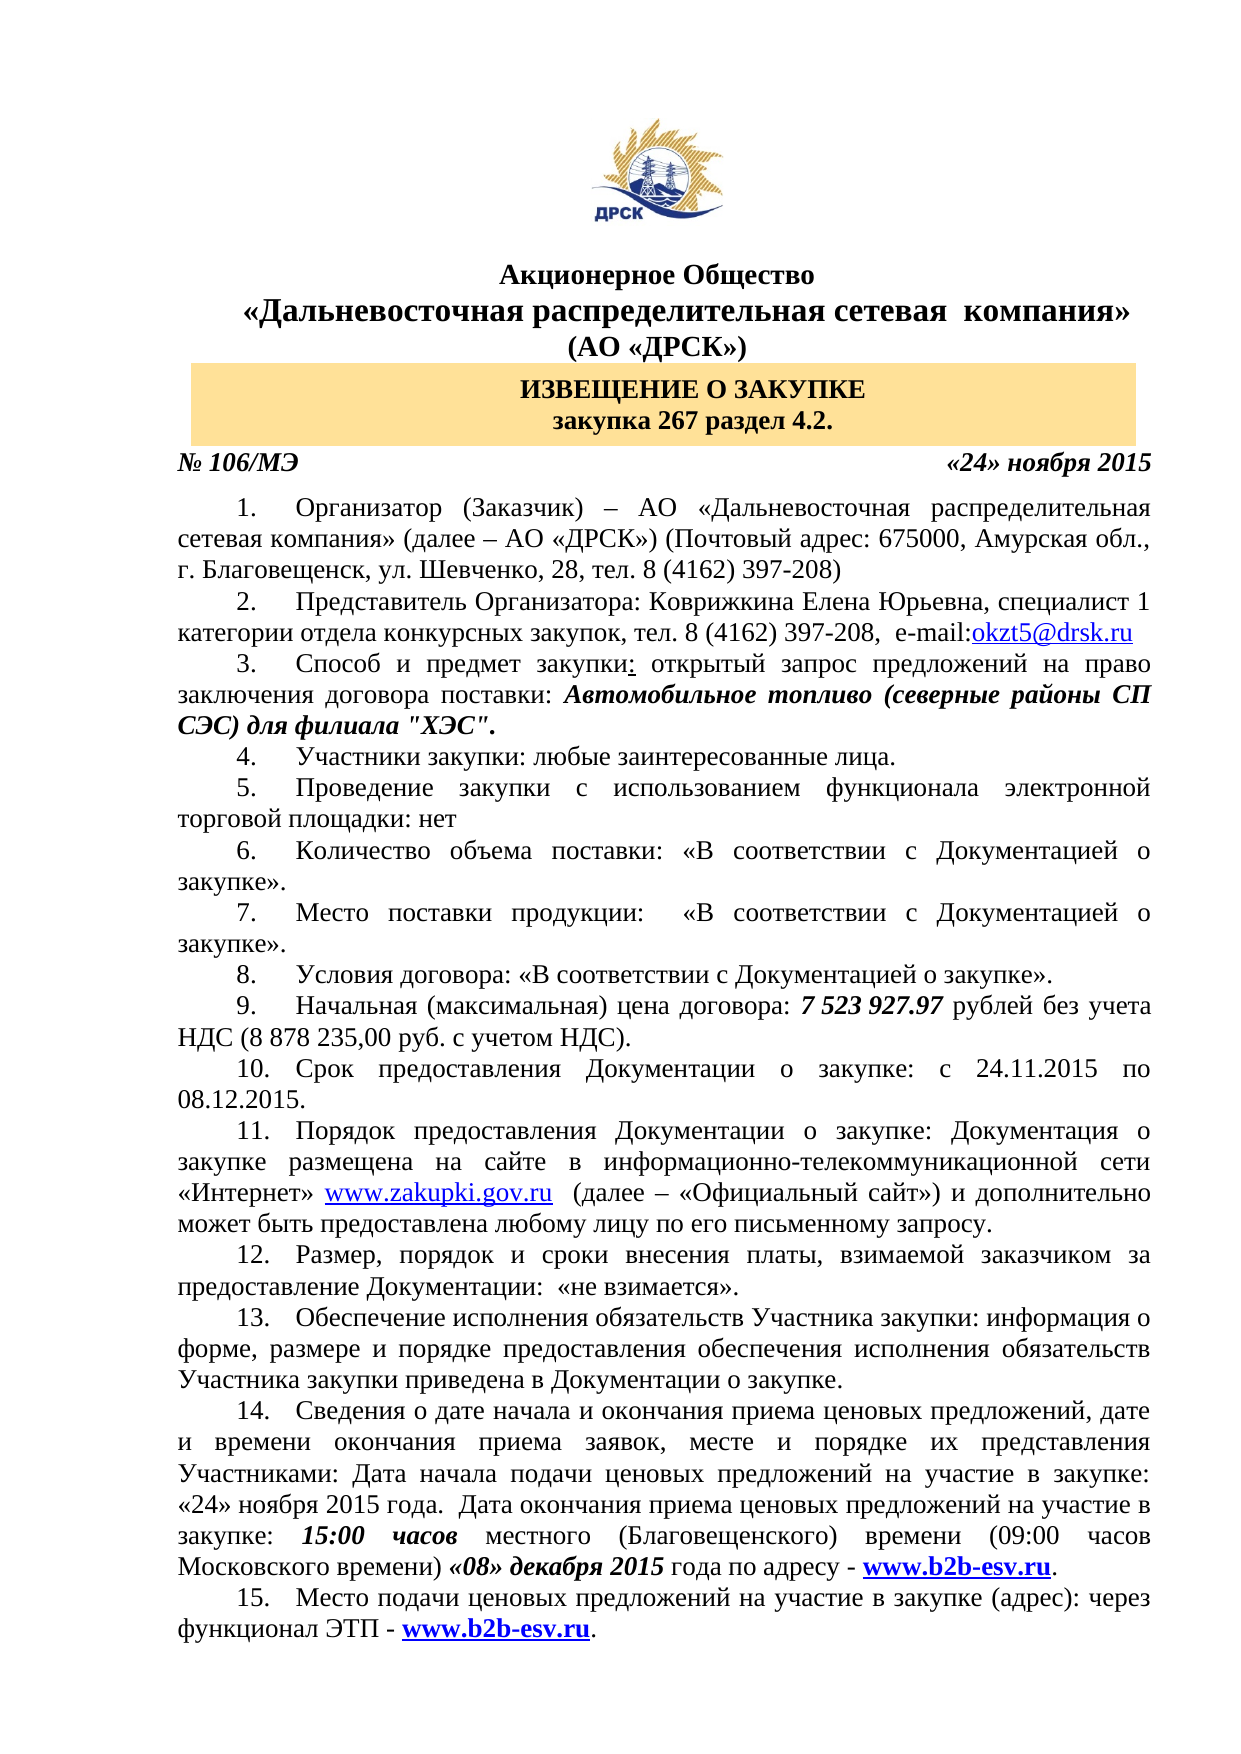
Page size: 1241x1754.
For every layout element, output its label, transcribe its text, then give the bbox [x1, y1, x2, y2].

list Обеспечение исполнения обязательств Участника закупки: информация о форме, размере и порядке предоставления обеспечения исполнения обязательств Участника закупки приведена в Документации о закупке. [177, 1301, 1152, 1394]
list Представитель Организатора: Коврижкина Елена Юрьевна, специалист 1 категории отдела конкурсных закупок, тел. 8 (4162) 397-208, e-mail:okzt5@drsk.ru [177, 584, 1152, 647]
list Количество объема поставки: «В соответствии с Документацией о закупке». [177, 834, 1152, 896]
list Проведение закупки с использованием функционала электронной торговой площадки: нет [177, 771, 1152, 834]
list Срок предоставления Документации о закупке: с 24.11.2015 по 08.12.2015. [177, 1052, 1152, 1114]
list Участники закупки: любые заинтересованные лица. [177, 740, 1152, 771]
list Условия договора: «В соответствии с Документацией о закупке». [177, 958, 1152, 989]
text Акционерное Общество [177, 257, 1137, 291]
list Сведения о дате начала и окончания приема ценовых предложений, дате и времени окончания приема заявок, месте и порядке их представления Участниками: Дата начала подачи ценовых предложений на участие в закупке: «24» ноября 2015 года. Дата окончания приема ценовых предложений на участие в закупке: 15:00 часов местного (Благовещенского) времени (09:00 часов Московского времени) «08» декабря 2015 года по адресу - www.b2b-esv.ru. [177, 1394, 1152, 1581]
list Способ и предмет закупки: открытый запрос предложений на право заключения договора поставки: Автомобильное топливо (северные районы СП СЭС) для филиала "ХЭС". [177, 647, 1152, 740]
text «Дальневосточная распределительная сетевая компания» [177, 291, 1137, 329]
table_header ИЗВЕЩЕНИЕ О ЗАКУПКЕ закупка 267 раздел 4.2. [191, 363, 1136, 446]
table_header «24» ноября 2015 [664, 446, 1163, 477]
picture [590, 118, 724, 226]
list Организатор (Заказчик) – АО «Дальневосточная распределительная сетевая компания» (далее – АО «ДРСК») (Почтовый адрес: 675000, Амурская обл., г. Благовещенск, ул. Шевченко, 28, тел. 8 (4162) 397-208) [177, 491, 1152, 584]
list Начальная (максимальная) цена договора: 7 523 927.97 рублей без учета НДС (8 878 235,00 руб. с учетом НДС). [177, 989, 1152, 1052]
list Порядок предоставления Документации о закупке: Документация о закупке размещена на сайте в информационно-телекоммуникационной сети «Интернет» www.zakupki.gov.ru (далее – «Официальный сайт») и дополнительно может быть предоставлена любому лицу по его письменному запросу. [177, 1114, 1152, 1239]
list Место подачи ценовых предложений на участие в закупке (адрес): через функционал ЭТП - www.b2b-esv.ru. [177, 1581, 1152, 1643]
table_header № 106/МЭ [166, 446, 664, 477]
list Размер, порядок и сроки внесения платы, взимаемой заказчиком за предоставление Документации: «не взимается». [177, 1239, 1152, 1301]
text (АО «ДРСК») [177, 329, 1137, 362]
list Место поставки продукции: «В соответствии с Документацией о закупке». [177, 896, 1152, 958]
